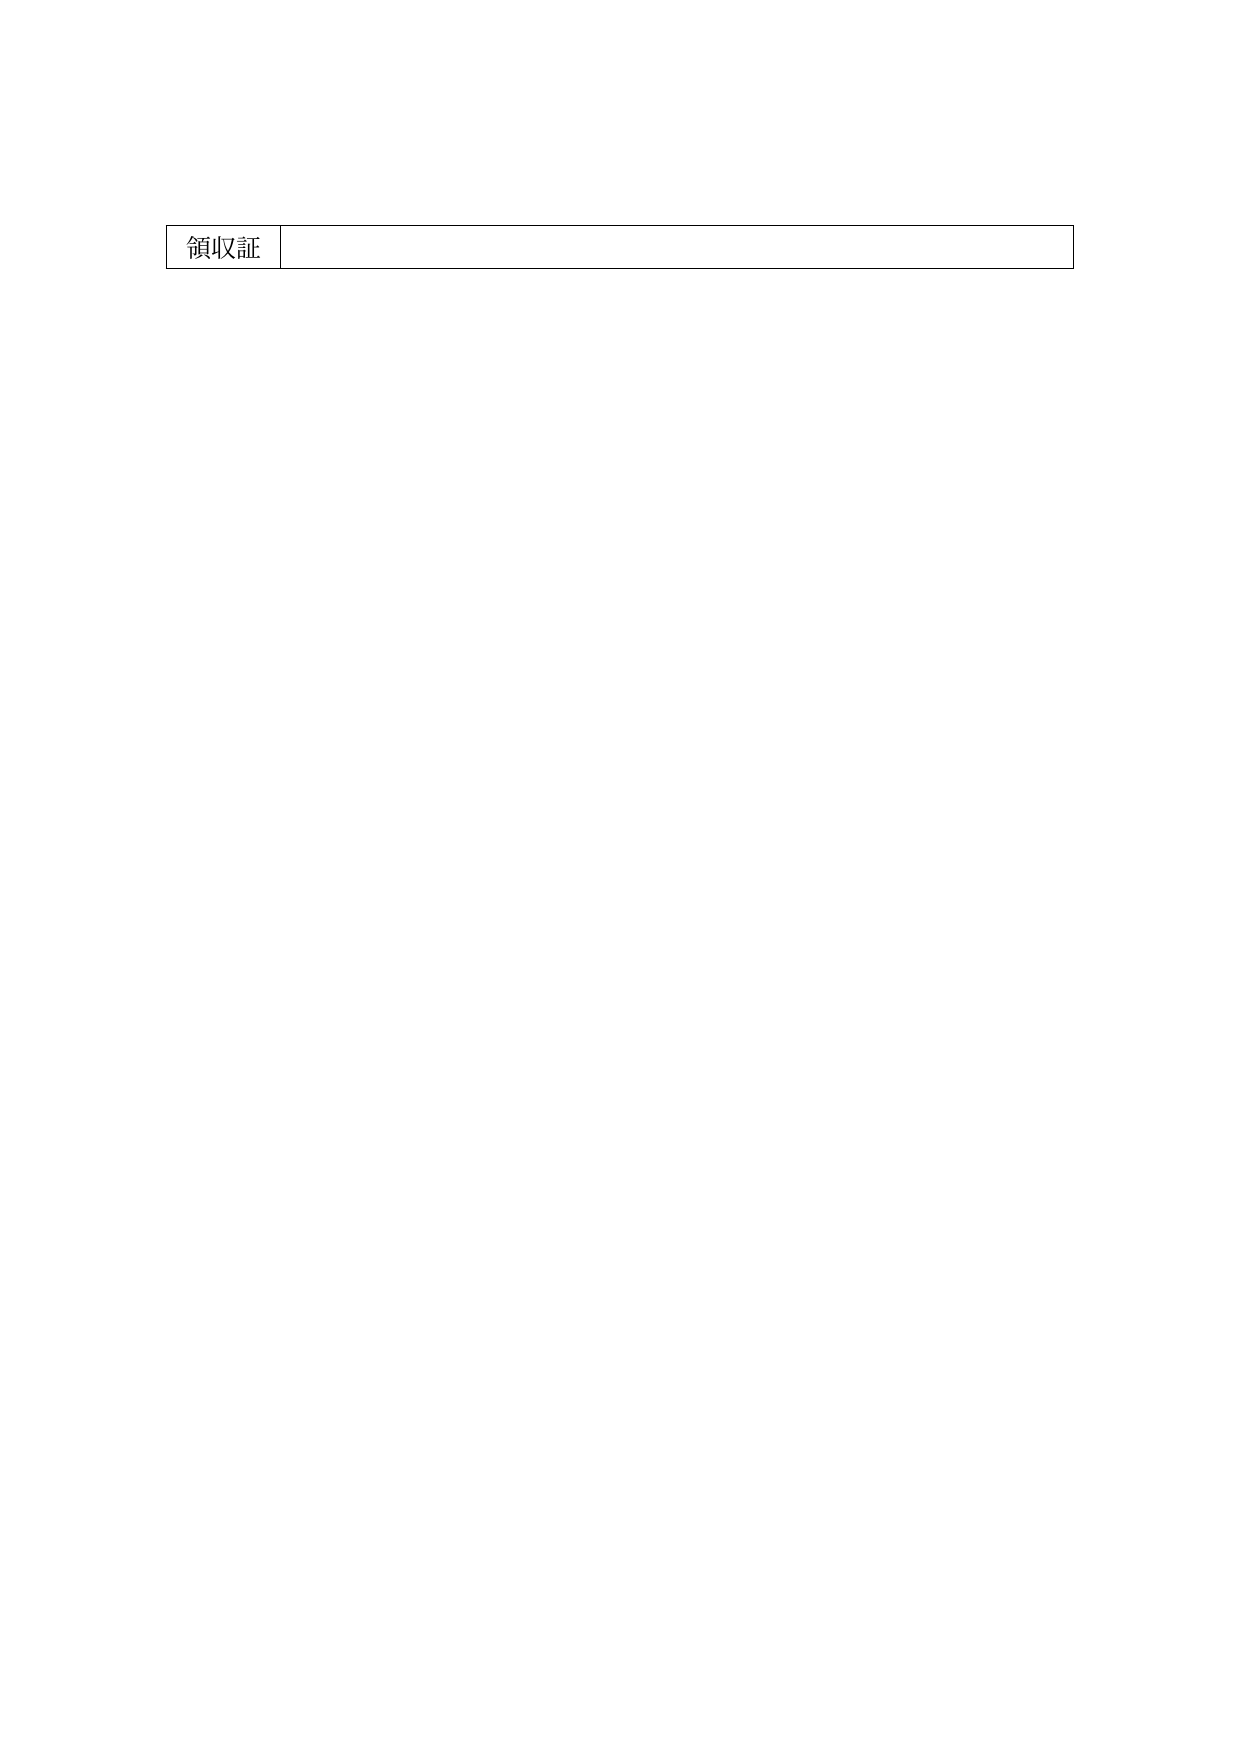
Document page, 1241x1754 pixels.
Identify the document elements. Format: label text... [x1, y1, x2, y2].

table_cell （別添） 経 費 領収証 [167, 226, 280, 268]
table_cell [281, 226, 1073, 268]
